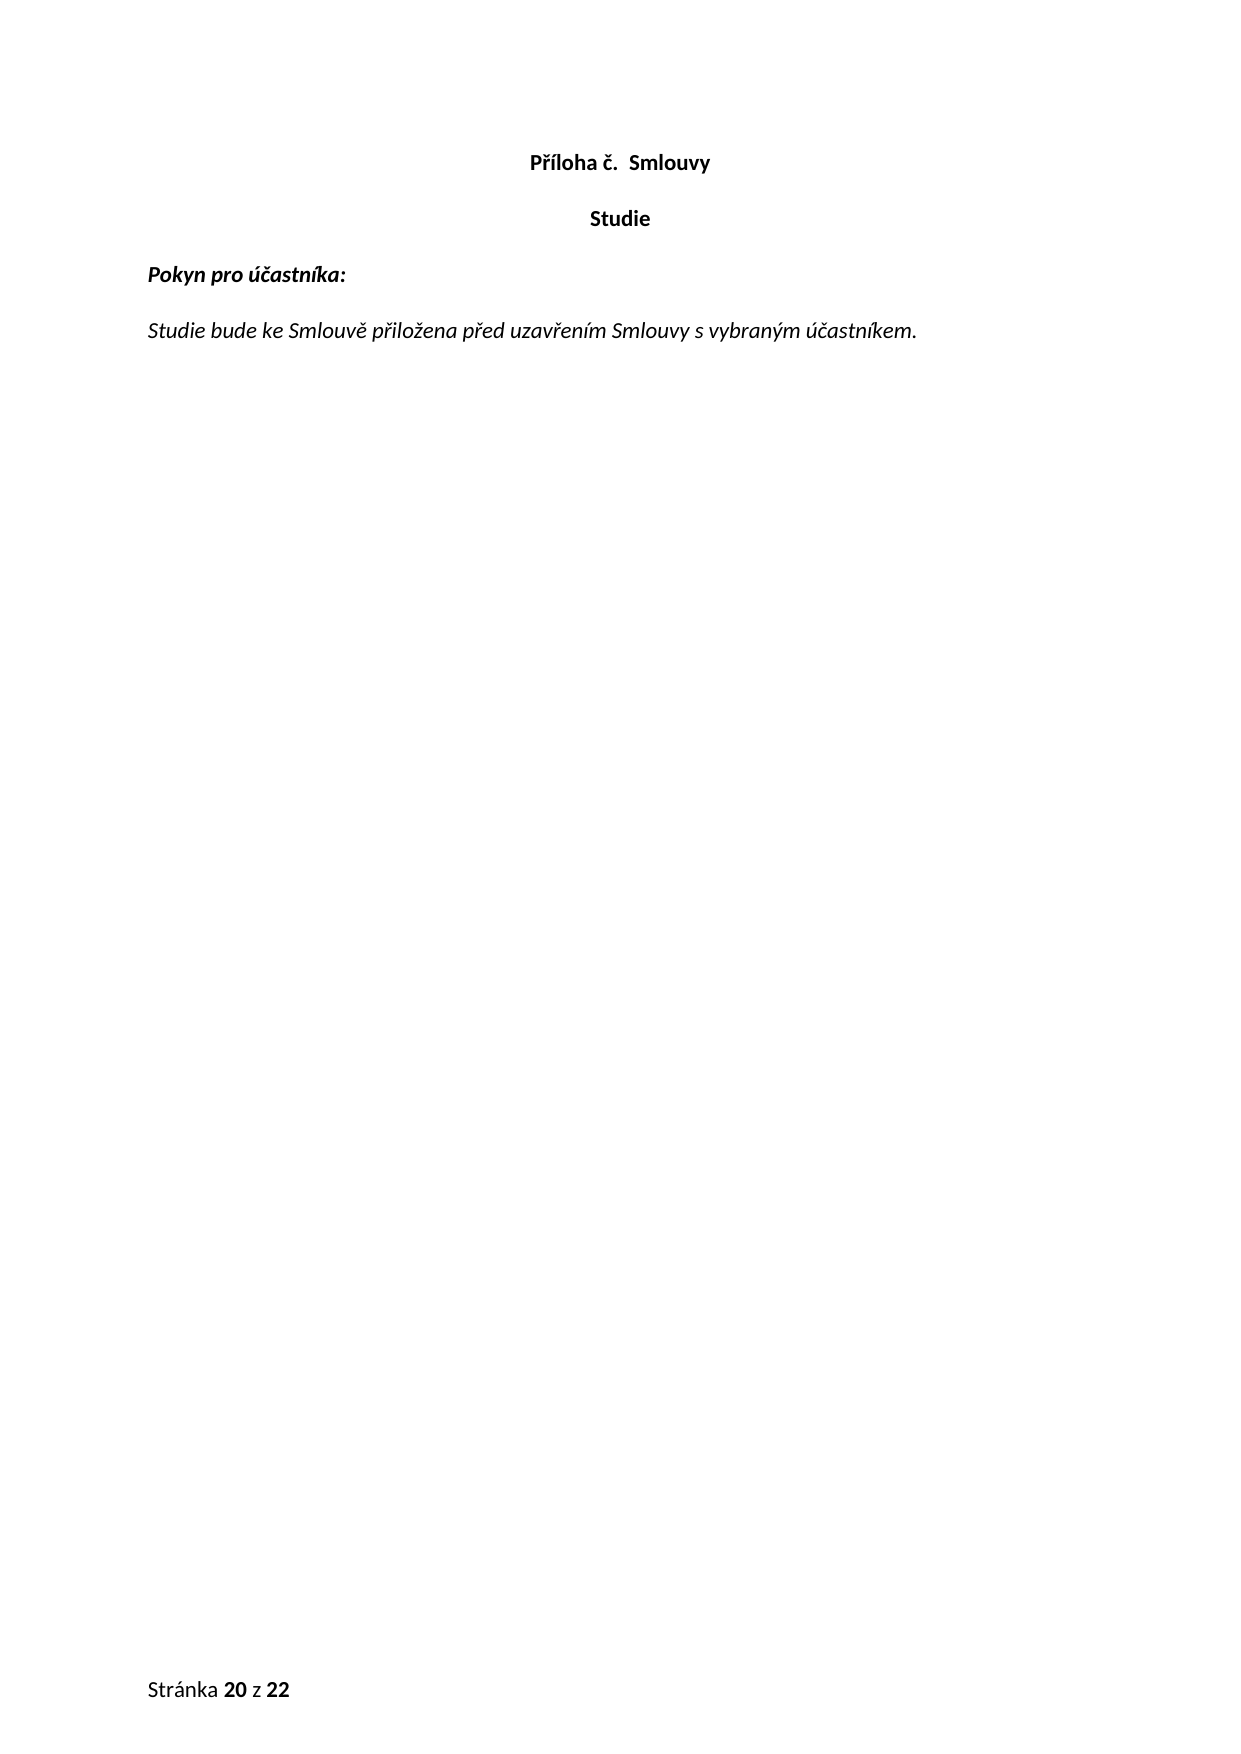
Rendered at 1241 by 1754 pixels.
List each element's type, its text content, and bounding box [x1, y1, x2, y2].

text Studie [148, 204, 1092, 232]
text Pokyn pro účastníka: [148, 260, 1092, 288]
text Studie bude ke Smlouvě přiložena před uzavřením Smlouvy s vybraným účastníkem. [148, 316, 1092, 344]
text Příloha č. 1 Smlouvy [148, 148, 1092, 176]
